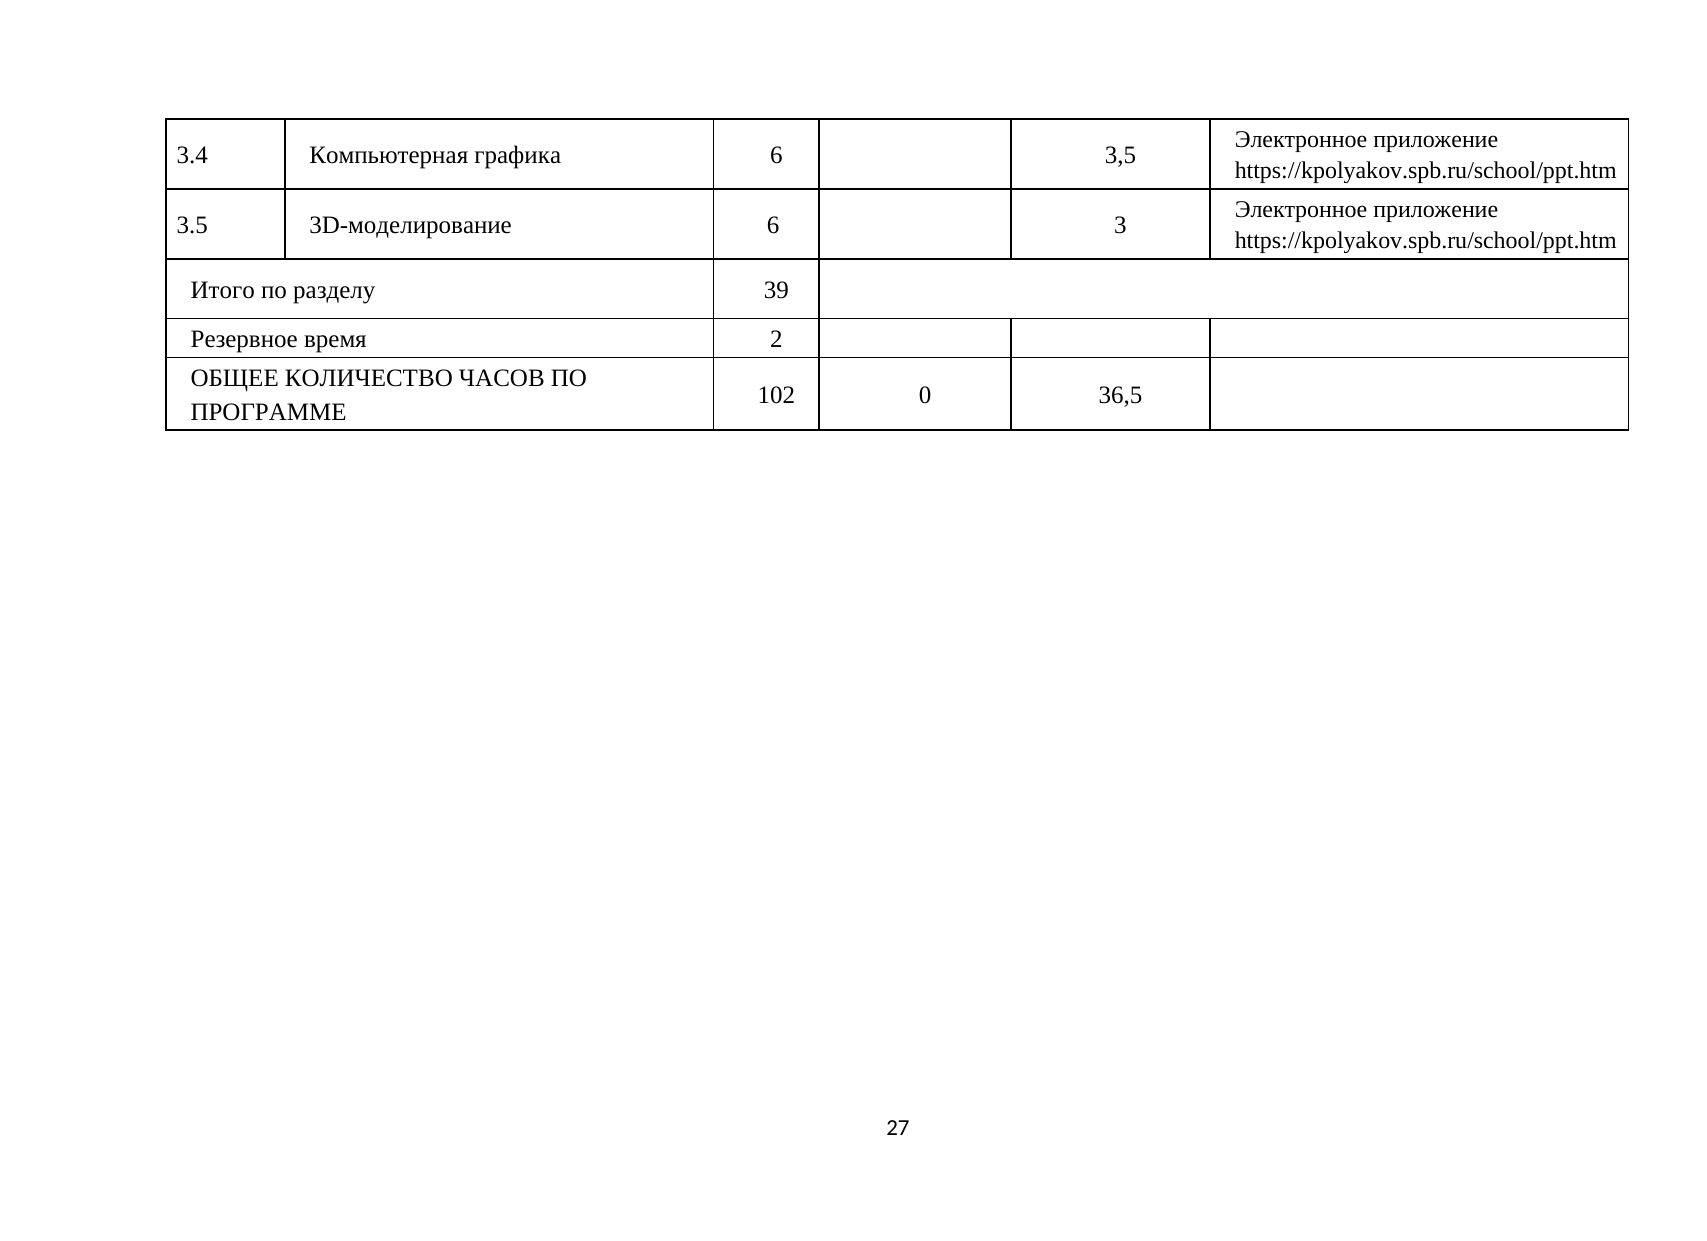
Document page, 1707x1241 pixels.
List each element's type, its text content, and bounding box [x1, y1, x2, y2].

table_cell 102 [714, 358, 818, 429]
table_cell [820, 190, 1010, 258]
table_cell 6 [714, 190, 818, 258]
table_cell [820, 260, 1628, 317]
table_cell [1211, 319, 1628, 357]
table_cell 6 [714, 120, 818, 188]
table_cell 3,5 [1012, 120, 1209, 188]
table_cell 36,5 [1012, 358, 1209, 429]
table_cell [820, 319, 1010, 357]
table_cell 3 [1012, 190, 1209, 258]
table_cell 3D-моделирование [286, 190, 713, 258]
table_cell [1012, 319, 1209, 357]
table_cell 2 [714, 319, 818, 357]
table_cell Итого по разделу [167, 260, 713, 317]
table_cell 3.4 [167, 120, 284, 188]
table_cell ОБЩЕЕ КОЛИЧЕСТВО ЧАСОВ ПО ПРОГРАММЕ [167, 358, 713, 429]
table_cell 0 [820, 358, 1010, 429]
table_cell [820, 120, 1010, 188]
table_cell [1211, 358, 1628, 429]
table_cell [1211, 120, 1628, 188]
table_cell 39 [714, 260, 818, 317]
table_cell Компьютерная графика [286, 120, 713, 188]
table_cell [1211, 190, 1628, 258]
table_cell 3.5 [167, 190, 284, 258]
table_cell Резервное время [167, 319, 713, 357]
